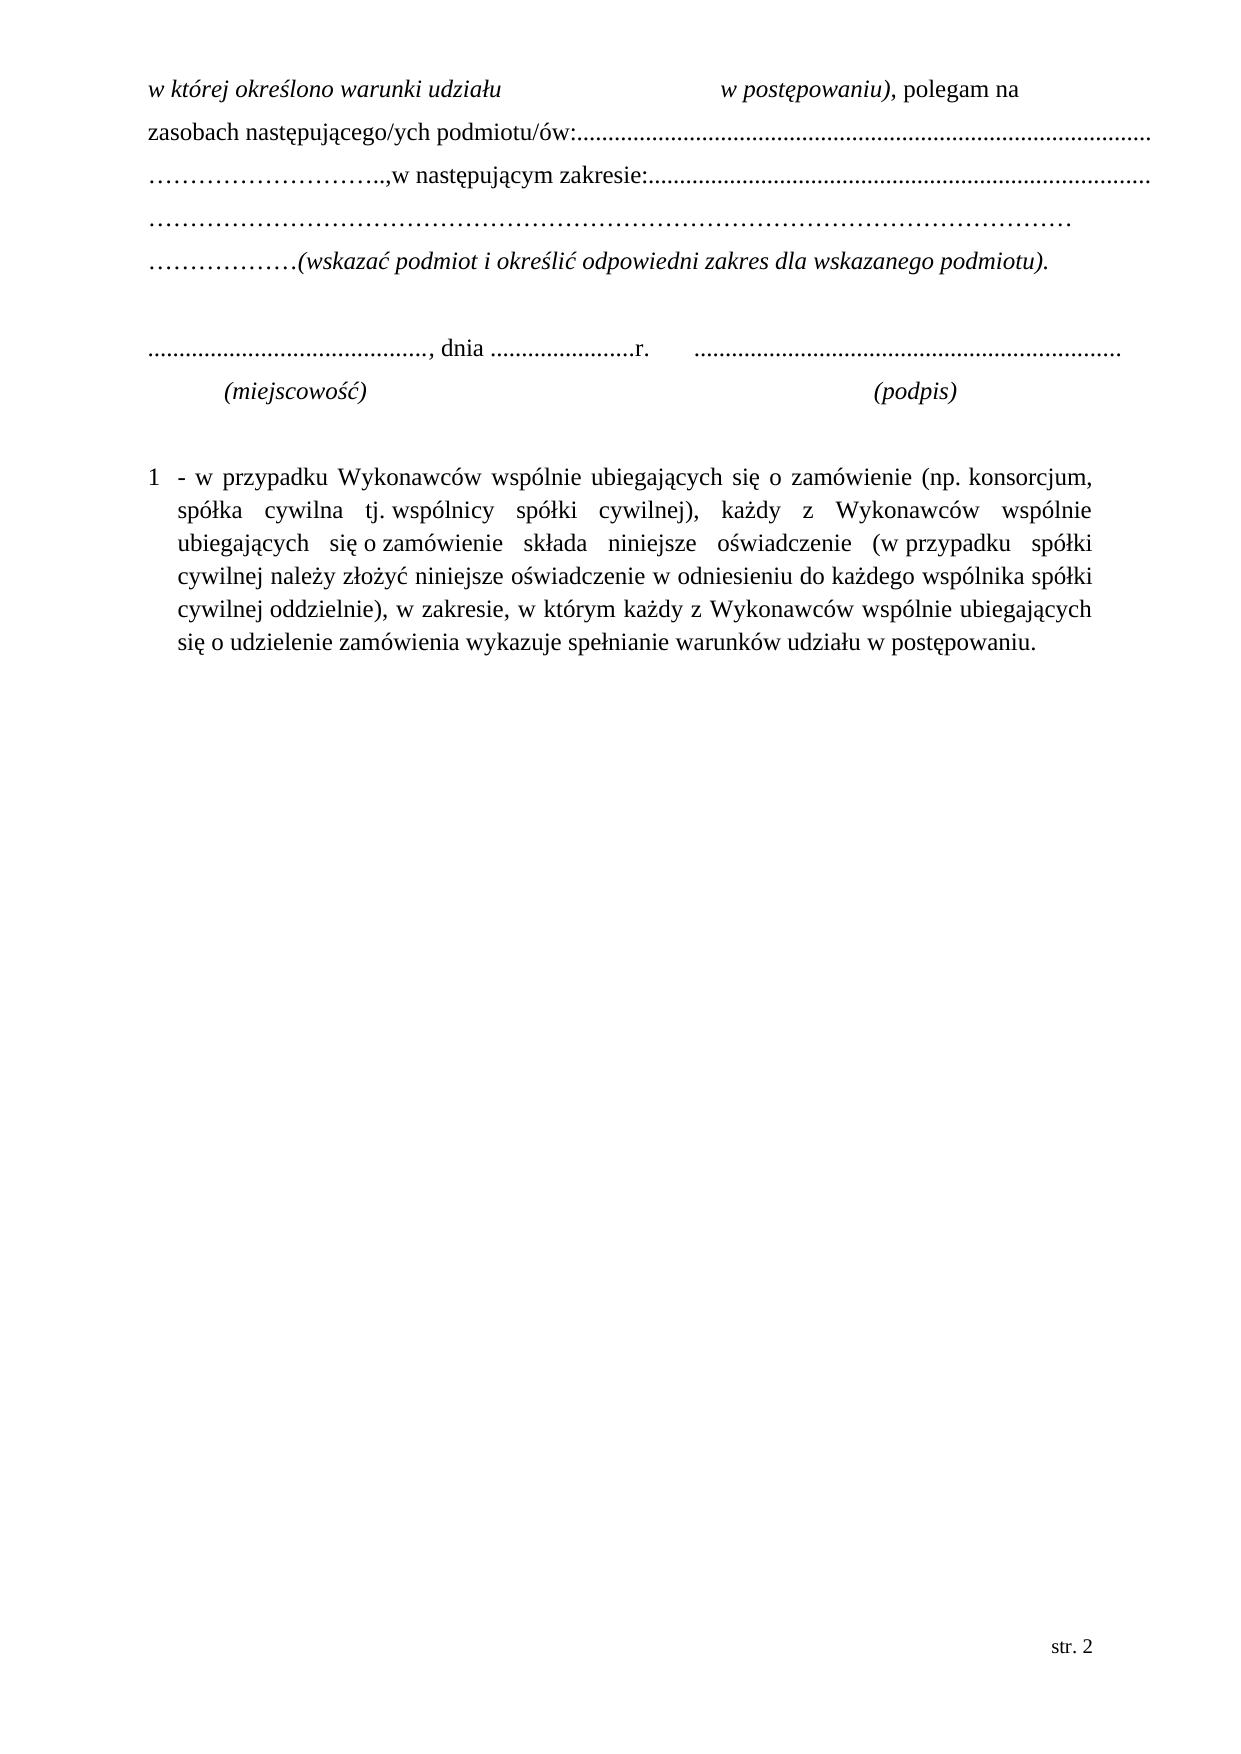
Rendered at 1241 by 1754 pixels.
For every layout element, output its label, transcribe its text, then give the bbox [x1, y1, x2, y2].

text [148, 74, 1093, 146]
text …………………………………………………………………………………………………………………(wskazać podmiot i określić odpowiedni zakres dla wskazanego podmiotu). [148, 203, 1093, 275]
text , dnia r. [148, 333, 1093, 361]
text ………………………..,w następującym zakresie: [148, 160, 1093, 189]
list - w przypadku Wykonawców wspólnie ubiegających się o zamówienie (np. konsorcjum, spółka cywilna tj. wspólnicy spółki cywilnej), każdy z Wykonawców wspólnie ubiegających się o zamówienie składa niniejsze oświadczenie (w przypadku spółki cywilnej należy złożyć niniejsze oświadczenie w odniesieniu do każdego wspólnika spółki cywilnej oddzielnie), w zakresie, w którym każdy z Wykonawców wspólnie ubiegających się o udzielenie zamówienia wykazuje spełnianie warunków udziału w postępowaniu. [148, 462, 1093, 656]
text (miejscowość) (podpis) [148, 376, 1093, 404]
